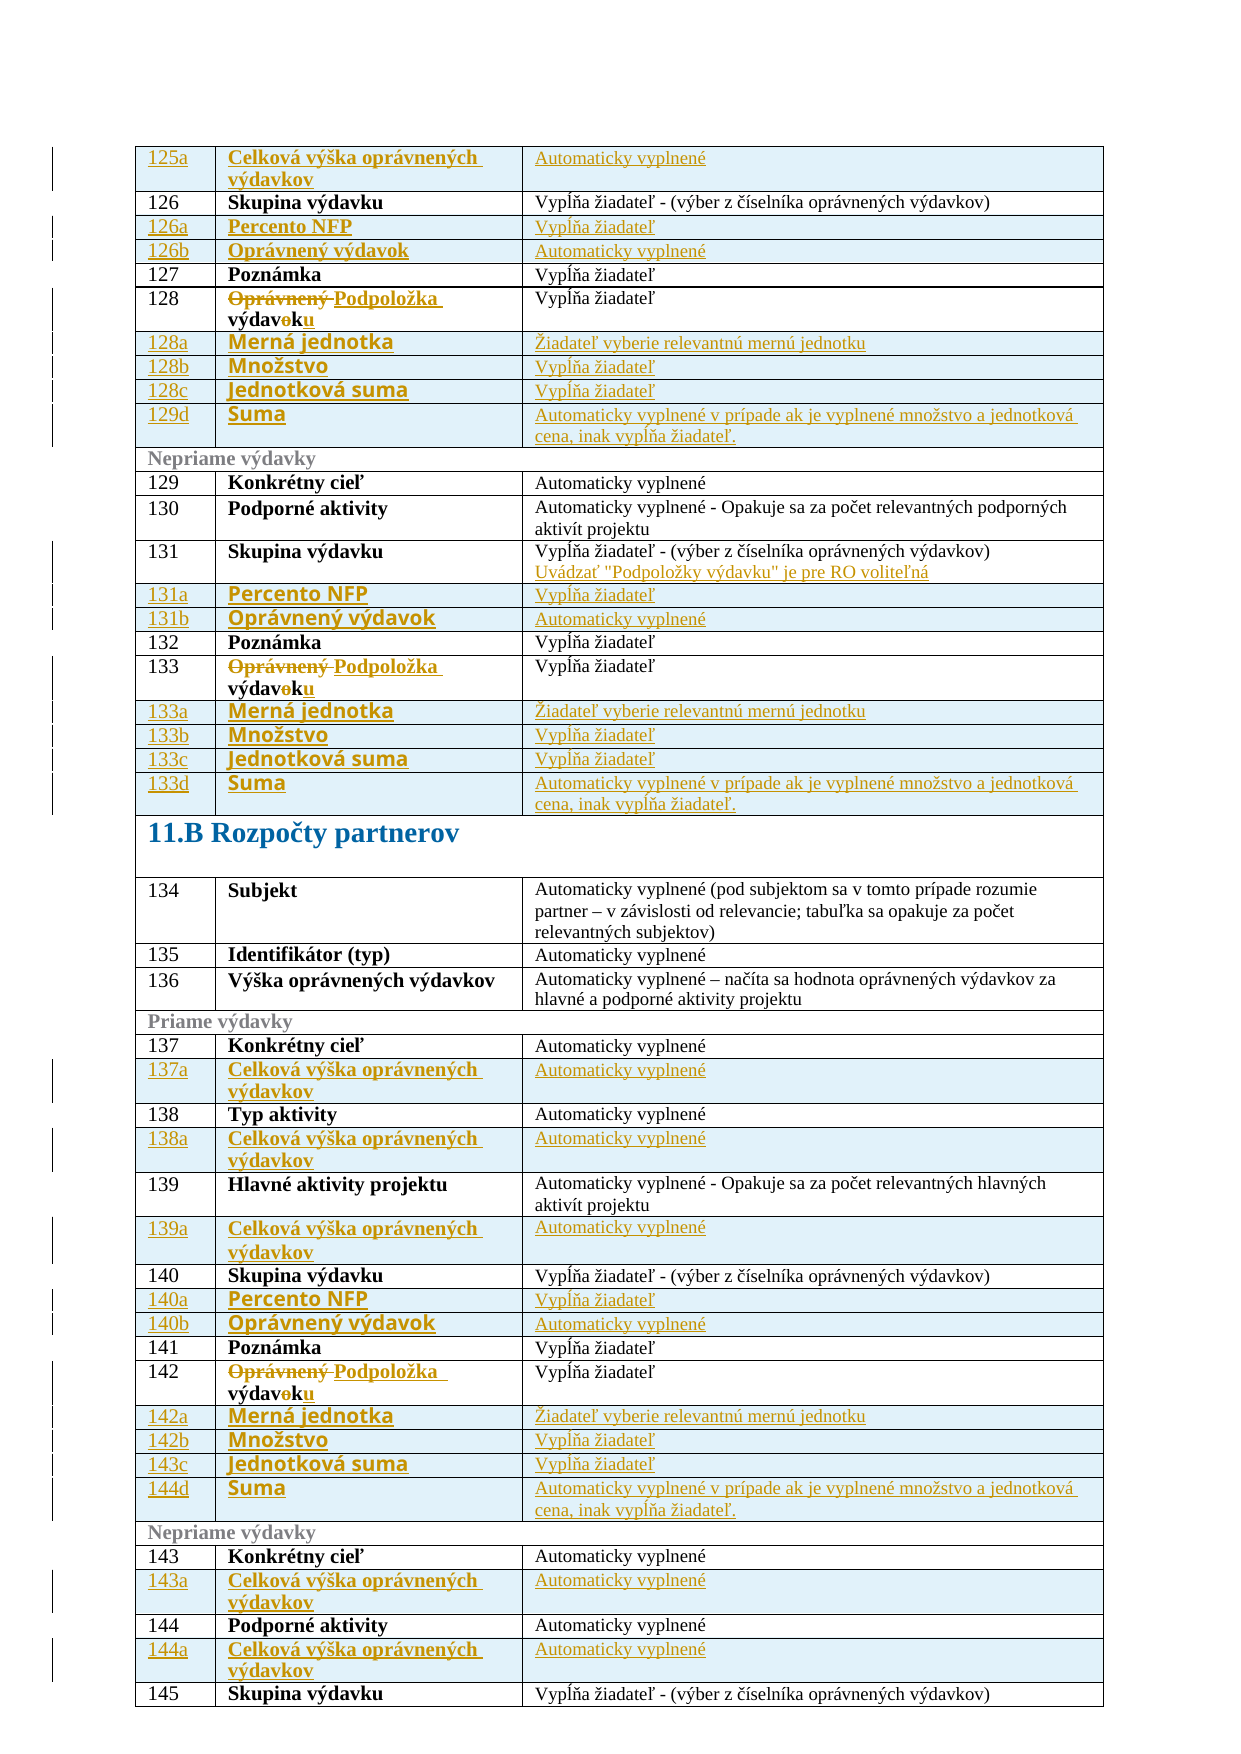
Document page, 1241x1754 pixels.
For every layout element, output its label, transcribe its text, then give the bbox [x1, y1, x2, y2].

table_cell 129 [136, 472, 215, 495]
table_cell 132 [136, 632, 215, 655]
table_cell 128 [136, 288, 215, 331]
table_cell Automaticky vyplnené - Opakuje sa za počet relevantných podporných aktivít projektu [523, 496, 1103, 539]
table_cell Vypĺňa žiadateľ [523, 264, 1103, 286]
table_cell 131 [136, 541, 215, 583]
table_cell Konkrétny cieľ [216, 1035, 522, 1058]
table_cell Konkrétny cieľ [216, 472, 522, 495]
table_cell 130 [136, 496, 215, 539]
table_cell 133 [136, 656, 215, 700]
table_cell Automaticky vyplnené [523, 1035, 1103, 1058]
table_cell Subjekt [216, 878, 522, 943]
table_cell 136 [136, 968, 215, 1010]
table_cell 127 [136, 264, 215, 286]
table_cell Automaticky vyplnené – načíta sa hodnota oprávnených výdavkov za hlavné a podporné aktivity projektu [523, 968, 1103, 1010]
table_cell Priame výdavky [136, 1011, 1103, 1034]
table_cell Typ aktivity [216, 1104, 522, 1127]
table_cell Konkrétny cieľ [216, 1546, 522, 1569]
table_cell Výška oprávnených výdavkov [216, 968, 522, 1010]
table_cell Skupina výdavku [216, 541, 522, 583]
table_cell Vypĺňa žiadateľ [523, 1337, 1103, 1360]
table_cell výdavk [216, 1361, 522, 1405]
table_cell Vypĺňa žiadateľ - (výber z číselníka oprávnených výdavkov) [523, 541, 1103, 583]
table_cell 137 [136, 1035, 215, 1058]
table_cell Poznámka [216, 632, 522, 655]
table_cell Identifikátor (typ) [216, 944, 522, 967]
table_cell Skupina výdavku [216, 192, 522, 214]
table_cell 138 [136, 1104, 215, 1127]
table_cell Poznámka [216, 264, 522, 286]
table_cell Podporné aktivity [216, 496, 522, 539]
table_cell 141 [136, 1337, 215, 1360]
table_cell Vypĺňa žiadateľ - (výber z číselníka oprávnených výdavkov) [523, 1265, 1103, 1288]
table_cell Automaticky vyplnené - Opakuje sa za počet relevantných hlavných aktivít projektu [523, 1173, 1103, 1216]
table_cell Vypĺňa žiadateľ - (výber z číselníka oprávnených výdavkov) [523, 192, 1103, 214]
table_cell Automaticky vyplnené [523, 1104, 1103, 1127]
table_cell 143 [136, 1546, 215, 1569]
table_cell Vypĺňa žiadateľ [523, 1361, 1103, 1405]
table_cell 144 [136, 1615, 215, 1637]
table_cell Automaticky vyplnené [523, 472, 1103, 495]
table_cell 134 [136, 878, 215, 943]
table_cell Vypĺňa žiadateľ [523, 632, 1103, 655]
table_cell Hlavné aktivity projektu [216, 1173, 522, 1216]
table_cell Automaticky vyplnené [523, 944, 1103, 967]
table_cell 11.B Rozpočty partnerov [136, 816, 1103, 877]
table_cell 142 [136, 1361, 215, 1405]
table_cell 126 [136, 192, 215, 214]
table_cell Automaticky vyplnené (pod subjektom sa v tomto prípade rozumie partner – v závislosti od relevancie; tabuľka sa opakuje za počet relevantných subjektov) [523, 878, 1103, 943]
table_cell Poznámka [216, 1337, 522, 1360]
table_cell Skupina výdavku [216, 1683, 522, 1706]
table_cell Skupina výdavku [216, 1265, 522, 1288]
table_cell Automaticky vyplnené [523, 1546, 1103, 1569]
table_cell Vypĺňa žiadateľ [523, 288, 1103, 331]
table_cell Vypĺňa žiadateľ - (výber z číselníka oprávnených výdavkov) [523, 1683, 1103, 1706]
table_cell Vypĺňa žiadateľ [523, 656, 1103, 700]
table_cell 140 [136, 1265, 215, 1288]
table_cell výdavk [216, 656, 522, 700]
table_cell Nepriame výdavky [136, 1522, 1103, 1545]
table_cell Nepriame výdavky [136, 448, 1103, 471]
table_cell 135 [136, 944, 215, 967]
table_cell 139 [136, 1173, 215, 1216]
table_cell výdavk [216, 288, 522, 331]
table_cell Automaticky vyplnené [523, 1615, 1103, 1637]
table_cell 145 [136, 1683, 215, 1706]
table_cell Podporné aktivity [216, 1615, 522, 1637]
